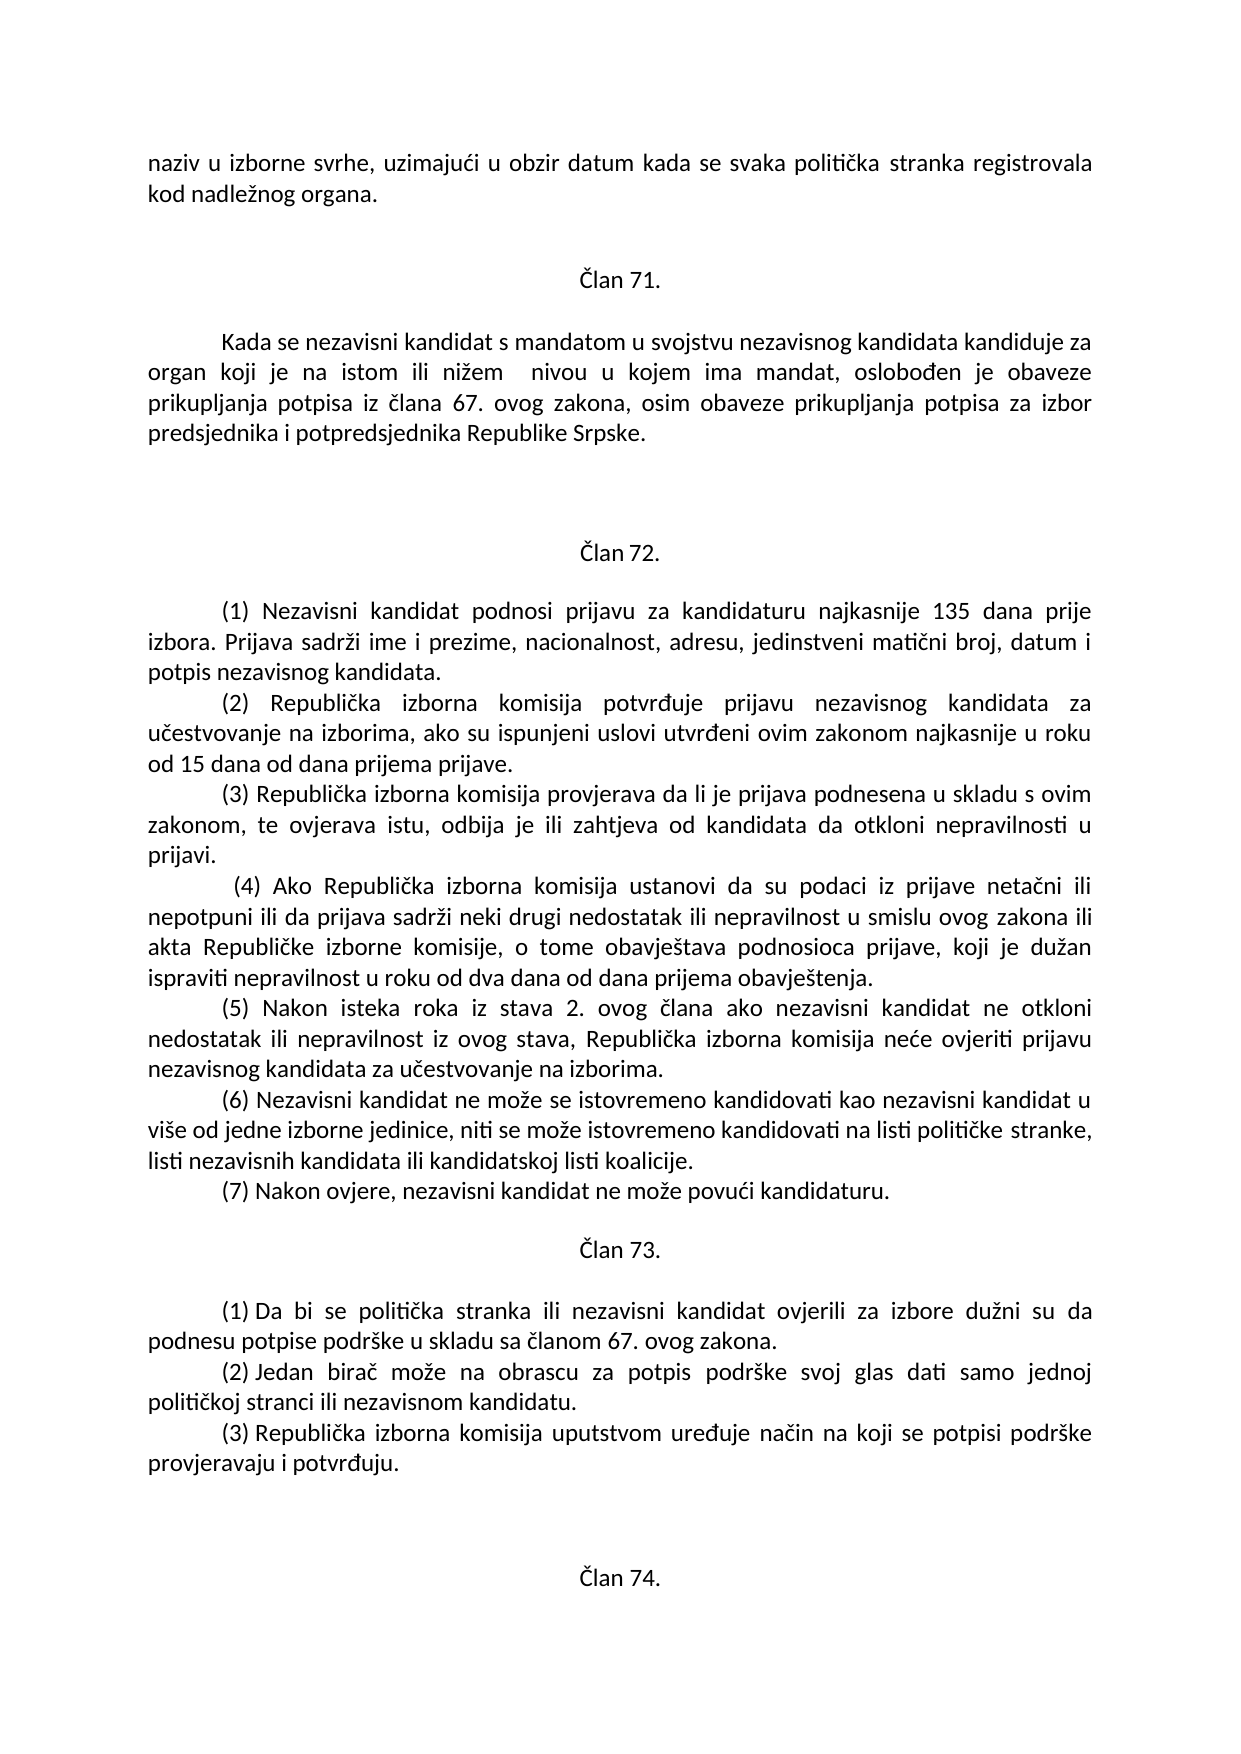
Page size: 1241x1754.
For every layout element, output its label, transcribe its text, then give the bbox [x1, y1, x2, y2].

text Član 74. [148, 1562, 1093, 1593]
text (3) Republička izborna komisija provjerava da li je prijava podnesena u skladu s ovim zakonom, te ovjerava istu, odbija je ili zahtjeva od kandidata da otkloni nepravilnosti u prijavi. [148, 778, 1093, 870]
text Član 73. [148, 1234, 1093, 1264]
list Da bi se politička stranka ili nezavisni kandidat ovjerili za izbore dužni su da podnesu potpise podrške u skladu sa članom 67. ovog zakona. [148, 1295, 1093, 1356]
text (5) Nakon isteka roka iz stava 2. ovog člana ako nezavisni kandidat ne otkloni nedostatak ili nepravilnost iz ovog stava, Republička izborna komisija neće ovjeriti prijavu nezavisnog kandidata za učestvovanje na izborima. [148, 992, 1093, 1084]
text Član 71. [148, 265, 1093, 295]
list Jedan birač može na obrascu za potpis podrške svoj glas dati samo jednoj političkoj stranci ili nezavisnom kandidatu. [148, 1356, 1093, 1417]
text (4) Ako Republička izborna komisija ustanovi da su podaci iz prijave netačni ili nepotpuni ili da prijava sadrži neki drugi nedostatak ili nepravilnost u smislu ovog zakona ili akta Republičke izborne komisije, o tome obavještava podnosioca prijave, koji je dužan ispraviti nepravilnost u roku od dva dana od dana prijema obavještenja. [148, 870, 1093, 992]
text (1) Nezavisni kandidat podnosi prijavu za kandidaturu najkasnije 135 dana prije izbora. Prijava sadrži ime i prezime, nacionalnost, adresu, jedinstveni matični broj, datum i potpis nezavisnog kandidata. [148, 595, 1093, 687]
text Član 72. [148, 537, 1093, 567]
text (2) Republička izborna komisija potvrđuje prijavu nezavisnog kandidata za učestvovanje na izborima, ako su ispunjeni uslovi utvrđeni ovim zakonom najkasnije u roku od 15 dana od dana prijema prijave. [148, 687, 1093, 778]
list Republička izborna komisija uputstvom uređuje način na koji se potpisi podrške provjeravaju i potvrđuju. [148, 1417, 1093, 1478]
text (7) Nakon ovjere, nezavisni kandidat ne može povući kandidaturu. [148, 1175, 1093, 1206]
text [148, 148, 1093, 209]
text Kada se nezavisni kandidat s mandatom u svojstvu nezavisnog kandidata kandiduje za organ koji je na istom ili nižem nivou u kojem ima mandat, oslobođen je obaveze prikupljanja potpisa iz člana 67. ovog zakona, osim obaveze prikupljanja potpisa za izbor predsjednika i potpredsjednika Republike Srpske. [148, 326, 1093, 448]
text (6) Nezavisni kandidat ne može se istovremeno kandidovati kao nezavisni kandidat u više od jedne izborne jedinice, niti se može istovremeno kandidovati na listi političke stranke, listi nezavisnih kandidata ili kandidatskoj listi koalicije. [148, 1084, 1093, 1175]
